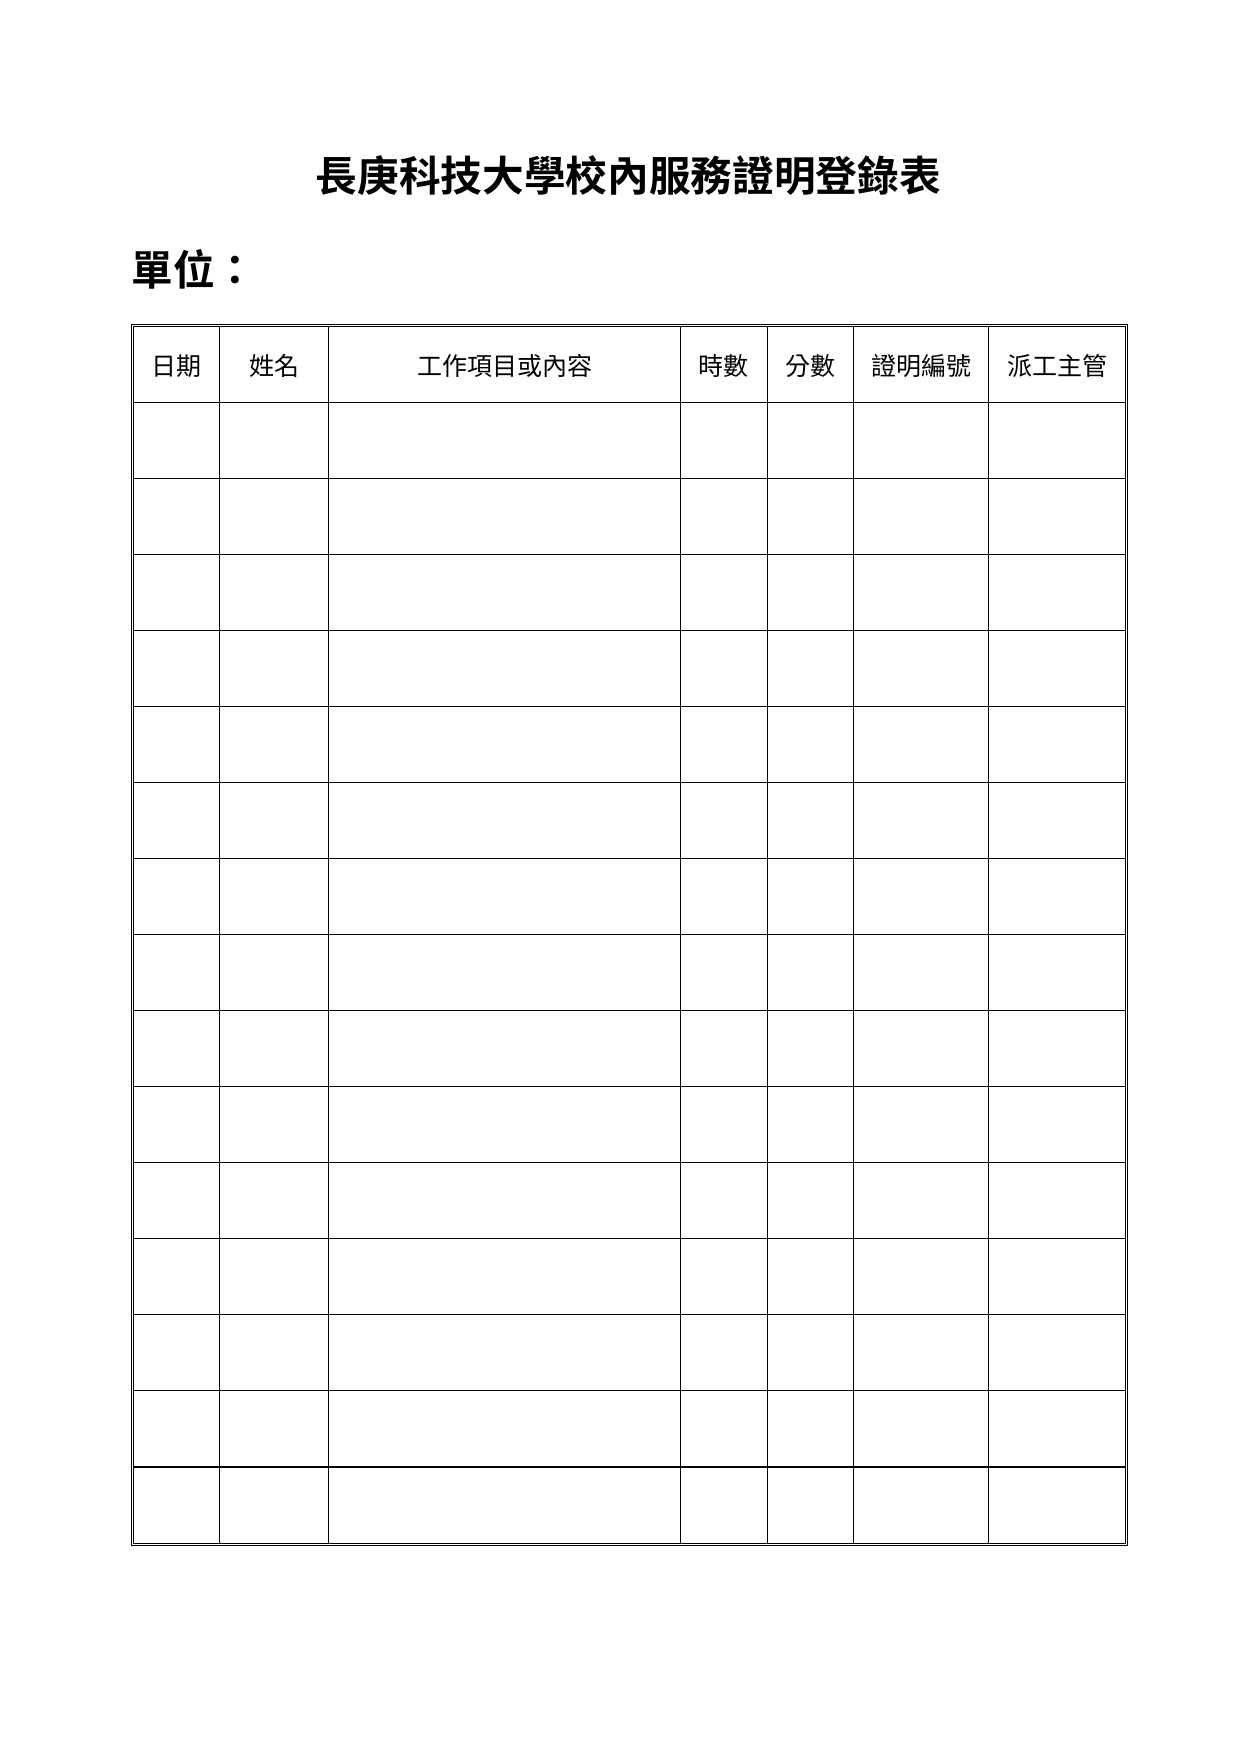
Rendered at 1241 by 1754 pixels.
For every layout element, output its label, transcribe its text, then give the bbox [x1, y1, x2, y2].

table_cell [989, 1087, 1125, 1162]
table_cell [134, 631, 219, 706]
table_cell [854, 555, 988, 630]
table_cell [768, 935, 853, 1010]
table_cell [134, 1087, 219, 1162]
table_cell [681, 1315, 767, 1390]
table_cell [134, 1239, 219, 1314]
table_cell [854, 1011, 988, 1086]
table_cell [989, 403, 1125, 478]
table_cell [854, 1391, 988, 1466]
table_cell [768, 1163, 853, 1238]
table_cell [134, 1011, 219, 1086]
table_cell [989, 1391, 1125, 1466]
table_cell [768, 1468, 853, 1542]
table_cell [854, 783, 988, 858]
table_cell [220, 935, 328, 1010]
table_cell [989, 783, 1125, 858]
table_cell [854, 631, 988, 706]
table_cell [681, 1087, 767, 1162]
table_cell [768, 1011, 853, 1086]
table_cell [220, 1468, 328, 1542]
table_header 證明編號 [854, 327, 988, 402]
table_cell [681, 783, 767, 858]
table_cell [220, 859, 328, 934]
table_cell [768, 1315, 853, 1390]
table_cell [768, 1087, 853, 1162]
table_cell [329, 783, 680, 858]
table_cell [681, 403, 767, 478]
table_cell [329, 1239, 680, 1314]
table_cell [134, 555, 219, 630]
table_cell [768, 1239, 853, 1314]
table_cell [329, 555, 680, 630]
table_cell [134, 1163, 219, 1238]
table_cell [134, 1315, 219, 1390]
table_cell [220, 403, 328, 478]
table_cell [768, 403, 853, 478]
table_cell [134, 1391, 219, 1466]
table_cell [220, 631, 328, 706]
table_cell [989, 707, 1125, 782]
table_cell [989, 1239, 1125, 1314]
table_header 分數 [768, 327, 853, 402]
table_cell [681, 479, 767, 554]
table_cell [681, 1391, 767, 1466]
table_cell [768, 555, 853, 630]
table_cell [134, 935, 219, 1010]
table_cell [329, 1315, 680, 1390]
table_cell [220, 707, 328, 782]
table_cell [681, 631, 767, 706]
table_cell [329, 1391, 680, 1466]
table_cell [329, 1087, 680, 1162]
table_header 時數 [681, 327, 767, 402]
table_header 工作項目或內容 [329, 327, 680, 402]
table_cell [989, 935, 1125, 1010]
table_cell [134, 479, 219, 554]
table_cell [329, 1011, 680, 1086]
table_cell [329, 935, 680, 1010]
table_cell [681, 859, 767, 934]
table_cell [854, 403, 988, 478]
table_cell [768, 707, 853, 782]
table_cell [329, 631, 680, 706]
table_cell [220, 1315, 328, 1390]
table_cell [329, 1468, 680, 1542]
table_cell [854, 1163, 988, 1238]
table_cell [220, 1391, 328, 1466]
table_cell [768, 783, 853, 858]
table_cell [854, 859, 988, 934]
table_cell [989, 859, 1125, 934]
table_header 日期 [134, 327, 219, 402]
table_cell [134, 707, 219, 782]
table_cell [220, 783, 328, 858]
table_cell [681, 555, 767, 630]
table_cell [989, 1468, 1125, 1542]
table_cell [681, 935, 767, 1010]
table_cell [220, 1163, 328, 1238]
table_cell [989, 1011, 1125, 1086]
text 長庚科技大學校內服務證明登錄表 [131, 136, 1125, 211]
table_cell [134, 1468, 219, 1542]
table_cell [854, 707, 988, 782]
table_cell [768, 479, 853, 554]
table_cell [681, 1468, 767, 1542]
table_cell [220, 1087, 328, 1162]
table_cell [768, 1391, 853, 1466]
table_cell [681, 1239, 767, 1314]
table_cell [989, 479, 1125, 554]
table_cell [134, 403, 219, 478]
table_cell [134, 783, 219, 858]
table_cell [989, 1163, 1125, 1238]
table_cell [134, 859, 219, 934]
table_cell [681, 1163, 767, 1238]
table_cell [220, 1011, 328, 1086]
table_cell [854, 479, 988, 554]
table_header 姓名 [220, 327, 328, 402]
table_cell [329, 707, 680, 782]
table_cell [768, 631, 853, 706]
table_cell [220, 555, 328, 630]
table_cell [854, 1239, 988, 1314]
table_cell [768, 859, 853, 934]
table_cell [989, 555, 1125, 630]
table_cell [329, 403, 680, 478]
table_cell [220, 1239, 328, 1314]
table_cell [854, 1087, 988, 1162]
table_cell [220, 479, 328, 554]
table_cell [854, 1315, 988, 1390]
table_cell [681, 1011, 767, 1086]
table_cell [854, 935, 988, 1010]
text 單位： [131, 230, 1125, 305]
table_header 派工主管 [989, 327, 1125, 402]
table_cell [681, 707, 767, 782]
table_cell [329, 1163, 680, 1238]
table_cell [329, 859, 680, 934]
table_cell [329, 479, 680, 554]
table_cell [854, 1468, 988, 1542]
table_cell [989, 1315, 1125, 1390]
table_cell [989, 631, 1125, 706]
